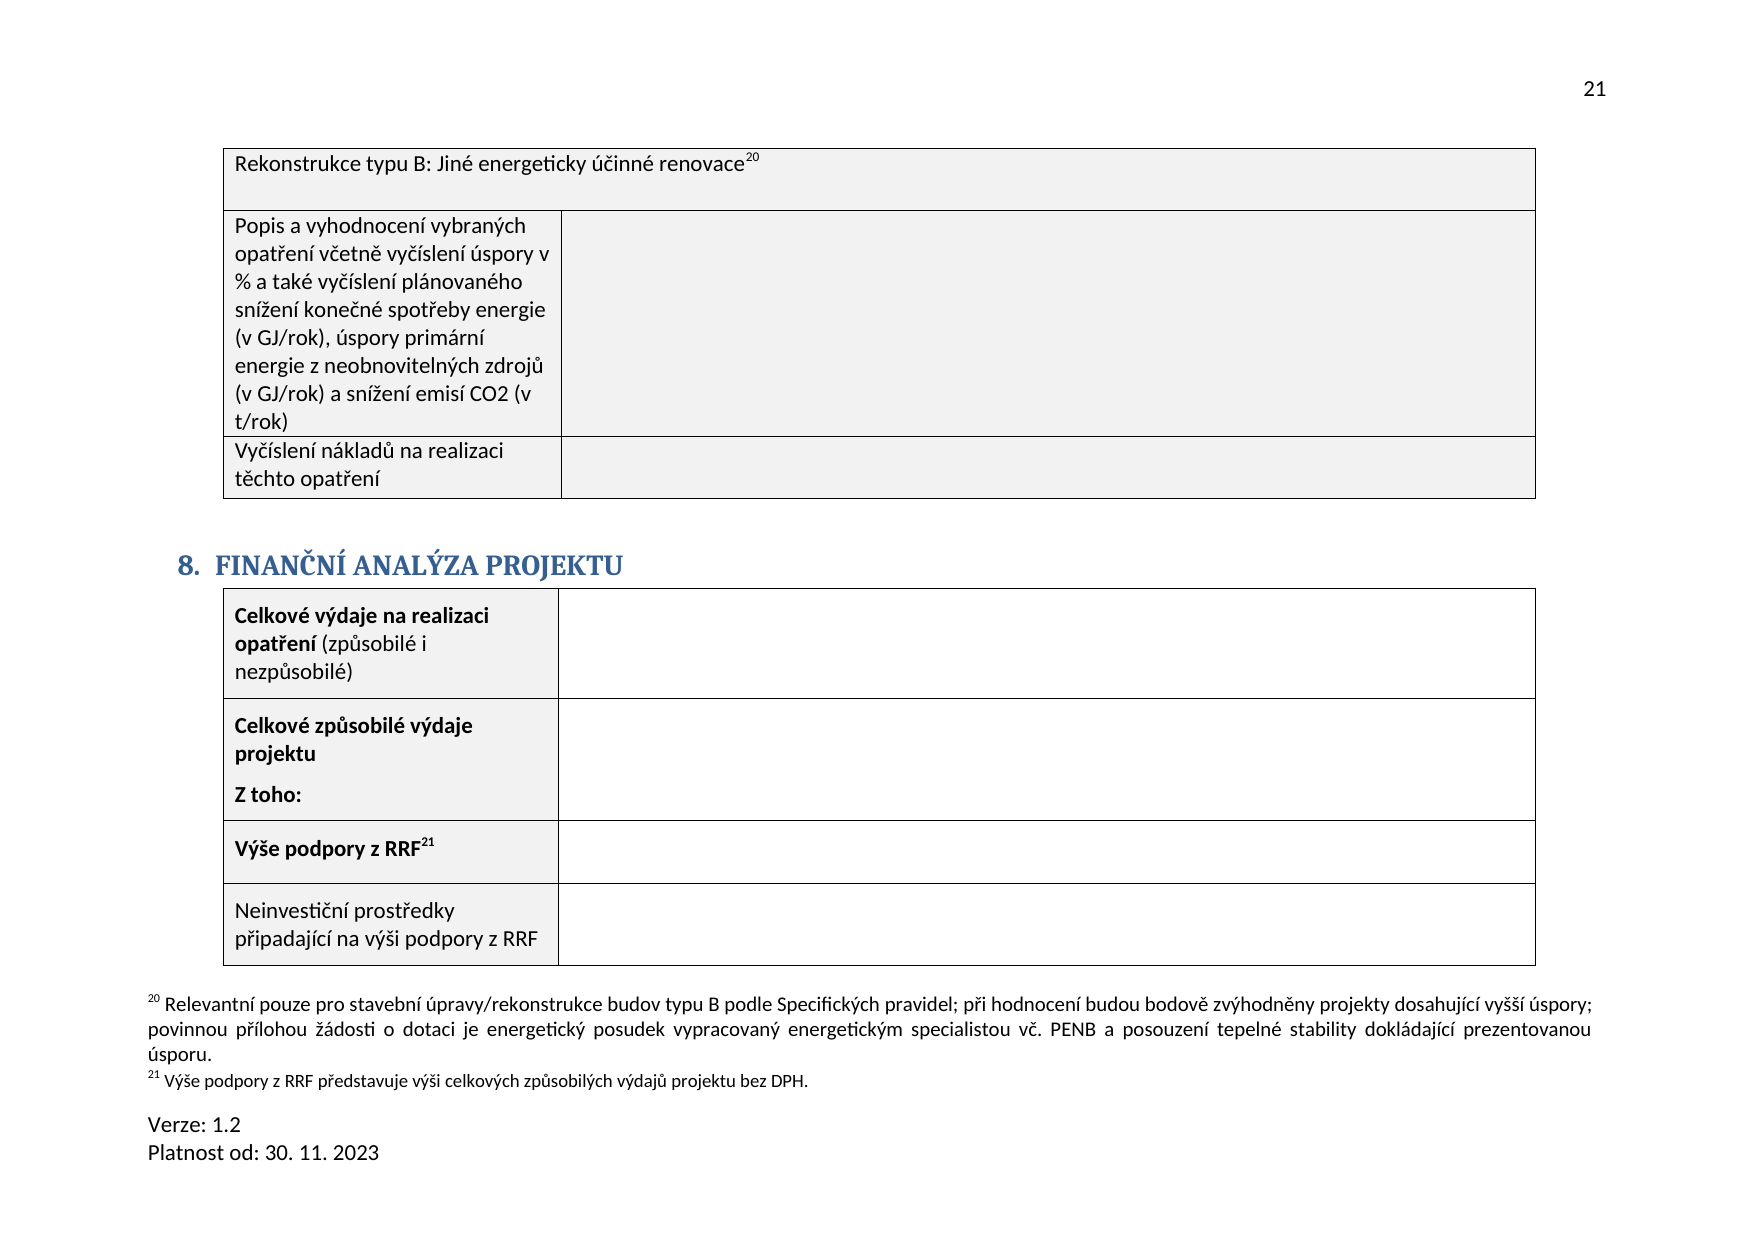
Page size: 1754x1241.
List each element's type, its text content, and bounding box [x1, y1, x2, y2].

table_cell [559, 884, 1535, 965]
table_cell Rekonstrukce typu B: Jiné energeticky účinné renovace [224, 149, 1535, 210]
table_header Celkové výdaje na realizaci opatření (způsobilé i nezpůsobilé) [224, 589, 558, 698]
table_cell [559, 821, 1535, 883]
table_cell Vyčíslení nákladů na realizaci těchto opatření [224, 437, 561, 498]
table_cell Celkové způsobilé výdaje projektu Z toho: [224, 699, 558, 820]
table_cell [562, 211, 1535, 436]
table_header [559, 589, 1535, 698]
subtitle FINANČNÍ ANALÝZA PROJEKTU [177, 549, 1606, 583]
table_cell Výše podpory z RRF [224, 821, 558, 883]
table_cell Neinvestiční prostředky připadající na výši podpory z RRF [224, 884, 558, 965]
table_cell Popis a vyhodnocení vybraných opatření včetně vyčíslení úspory v % a také vyčíslení plánovaného snížení konečné spotřeby energie (v GJ/rok), úspory primární energie z neobnovitelných zdrojů (v GJ/rok) a snížení emisí CO2 (v t/rok) [224, 211, 561, 436]
table_cell [559, 699, 1535, 820]
table_cell [562, 437, 1535, 498]
